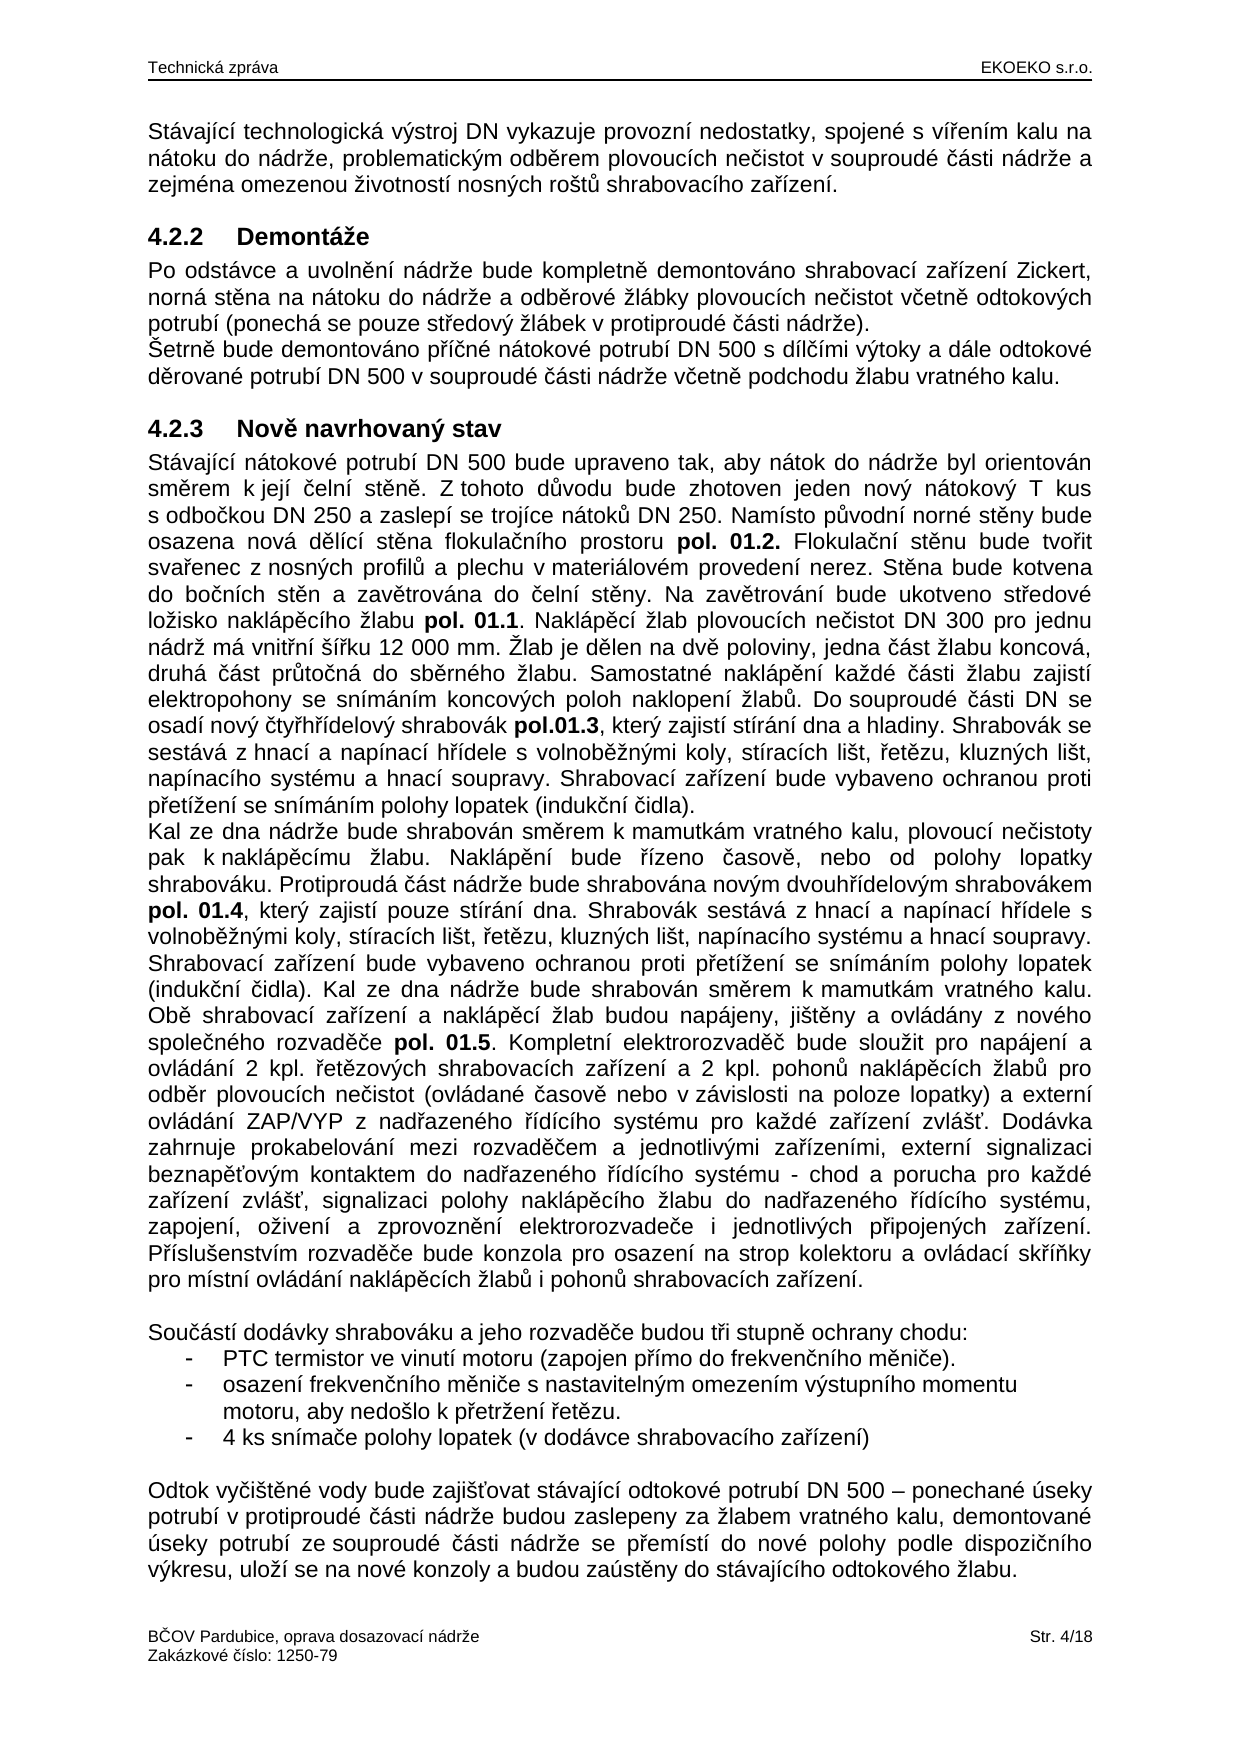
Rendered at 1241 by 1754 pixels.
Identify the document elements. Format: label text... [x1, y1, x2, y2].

text Kal ze dna nádrže bude shrabován směrem k mamutkám vratného kalu, plovoucí nečistoty pak k naklápěcímu žlabu. Naklápění bude řízeno časově, nebo od polohy lopatky shrabováku. Protiproudá část nádrže bude shrabována novým dvouhřídelovým shrabovákem pol. 01.4, který zajistí pouze stírání dna. Shrabovák sestává z hnací a napínací hřídele s volnoběžnými koly, stíracích lišt, řetězu, kluzných lišt, napínacího systému a hnací soupravy. Shrabovací zařízení bude vybaveno ochranou proti přetížení se snímáním polohy lopatek (indukční čidla). Kal ze dna nádrže bude shrabován směrem k mamutkám vratného kalu. Obě shrabovací zařízení a naklápěcí žlab budou napájeny, jištěny a ovládány z nového společného rozvaděče pol. 01.5. Kompletní elektrorozvaděč bude sloužit pro napájení a ovládání 2 kpl. řetězových shrabovacích zařízení a 2 kpl. pohonů naklápěcích žlabů pro odběr plovoucích nečistot (ovládané časově nebo v závislosti na poloze lopatky) a externí ovládání ZAP/VYP z nadřazeného řídícího systému pro každé zařízení zvlášť. Dodávka zahrnuje prokabelování mezi rozvaděčem a jednotlivými zařízeními, externí signalizaci beznapěťovým kontaktem do nadřazeného řídícího systému - chod a porucha pro každé zařízení zvlášť, signalizaci polohy naklápěcího žlabu do nadřazeného řídícího systému, zapojení, oživení a zprovoznění elektrorozvadeče i jednotlivých připojených zařízení. Příslušenstvím rozvaděče bude konzola pro osazení na strop kolektoru a ovládací skříňky pro místní ovládání naklápěcích žlabů i pohonů shrabovacích zařízení. [148, 818, 1092, 1292]
subtitle Demontáže [148, 222, 1092, 251]
list 4 ks snímače polohy lopatek (v dodávce shrabovacího zařízení) [185, 1424, 1092, 1450]
text Součástí dodávky shrabováku a jeho rozvaděče budou tři stupně ochrany chodu: [148, 1319, 1092, 1345]
list osazení frekvenčního měniče s nastavitelným omezením výstupního momentu motoru, aby nedošlo k přetržení řetězu. [185, 1371, 1092, 1424]
list PTC termistor ve vinutí motoru (zapojen přímo do frekvenčního měniče). [185, 1345, 1092, 1371]
subtitle Nově navrhovaný stav [148, 414, 1092, 443]
text Šetrně bude demontováno příčné nátokové potrubí DN 500 s dílčími výtoky a dále odtokové děrované potrubí DN 500 v souproudé části nádrže včetně podchodu žlabu vratného kalu. [148, 336, 1092, 389]
text Stávající nátokové potrubí DN 500 bude upraveno tak, aby nátok do nádrže byl orientován směrem k její čelní stěně. Z tohoto důvodu bude zhotoven jeden nový nátokový T kus s odbočkou DN 250 a zaslepí se trojíce nátoků DN 250. Namísto původní norné stěny bude osazena nová dělící stěna flokulačního prostoru pol. 01.2. Flokulační stěnu bude tvořit svařenec z nosných profilů a plechu v materiálovém provedení nerez. Stěna bude kotvena do bočních stěn a zavětrována do čelní stěny. Na zavětrování bude ukotveno středové ložisko naklápěcího žlabu pol. 01.1. Naklápěcí žlab plovoucích nečistot DN 300 pro jednu nádrž má vnitřní šířku 12 000 mm. Žlab je dělen na dvě poloviny, jedna část žlabu koncová, druhá část průtočná do sběrného žlabu. Samostatné naklápění každé části žlabu zajistí elektropohony se snímáním koncových poloh naklopení žlabů. Do souproudé části DN se osadí nový čtyřhřídelový shrabovák pol.01.3, který zajistí stírání dna a hladiny. Shrabovák se sestává z hnací a napínací hřídele s volnoběžnými koly, stíracích lišt, řetězu, kluzných lišt, napínacího systému a hnací soupravy. Shrabovací zařízení bude vybaveno ochranou proti přetížení se snímáním polohy lopatek (indukční čidla). [148, 449, 1092, 818]
text Po odstávce a uvolnění nádrže bude kompletně demontováno shrabovací zařízení Zickert, norná stěna na nátoku do nádrže a odběrové žlábky plovoucích nečistot včetně odtokových potrubí (ponechá se pouze středový žlábek v protiproudé části nádrže). [148, 257, 1092, 336]
text Stávající technologická výstroj DN vykazuje provozní nedostatky, spojené s vířením kalu na nátoku do nádrže, problematickým odběrem plovoucích nečistot v souproudé části nádrže a zejména omezenou životností nosných roštů shrabovacího zařízení. [148, 118, 1092, 197]
text Odtok vyčištěné vody bude zajišťovat stávající odtokové potrubí DN 500 – ponechané úseky potrubí v protiproudé části nádrže budou zaslepeny za žlabem vratného kalu, demontované úseky potrubí ze souproudé části nádrže se přemístí do nové polohy podle dispozičního výkresu, uloží se na nové konzoly a budou zaústěny do stávajícího odtokového žlabu. [148, 1477, 1092, 1582]
